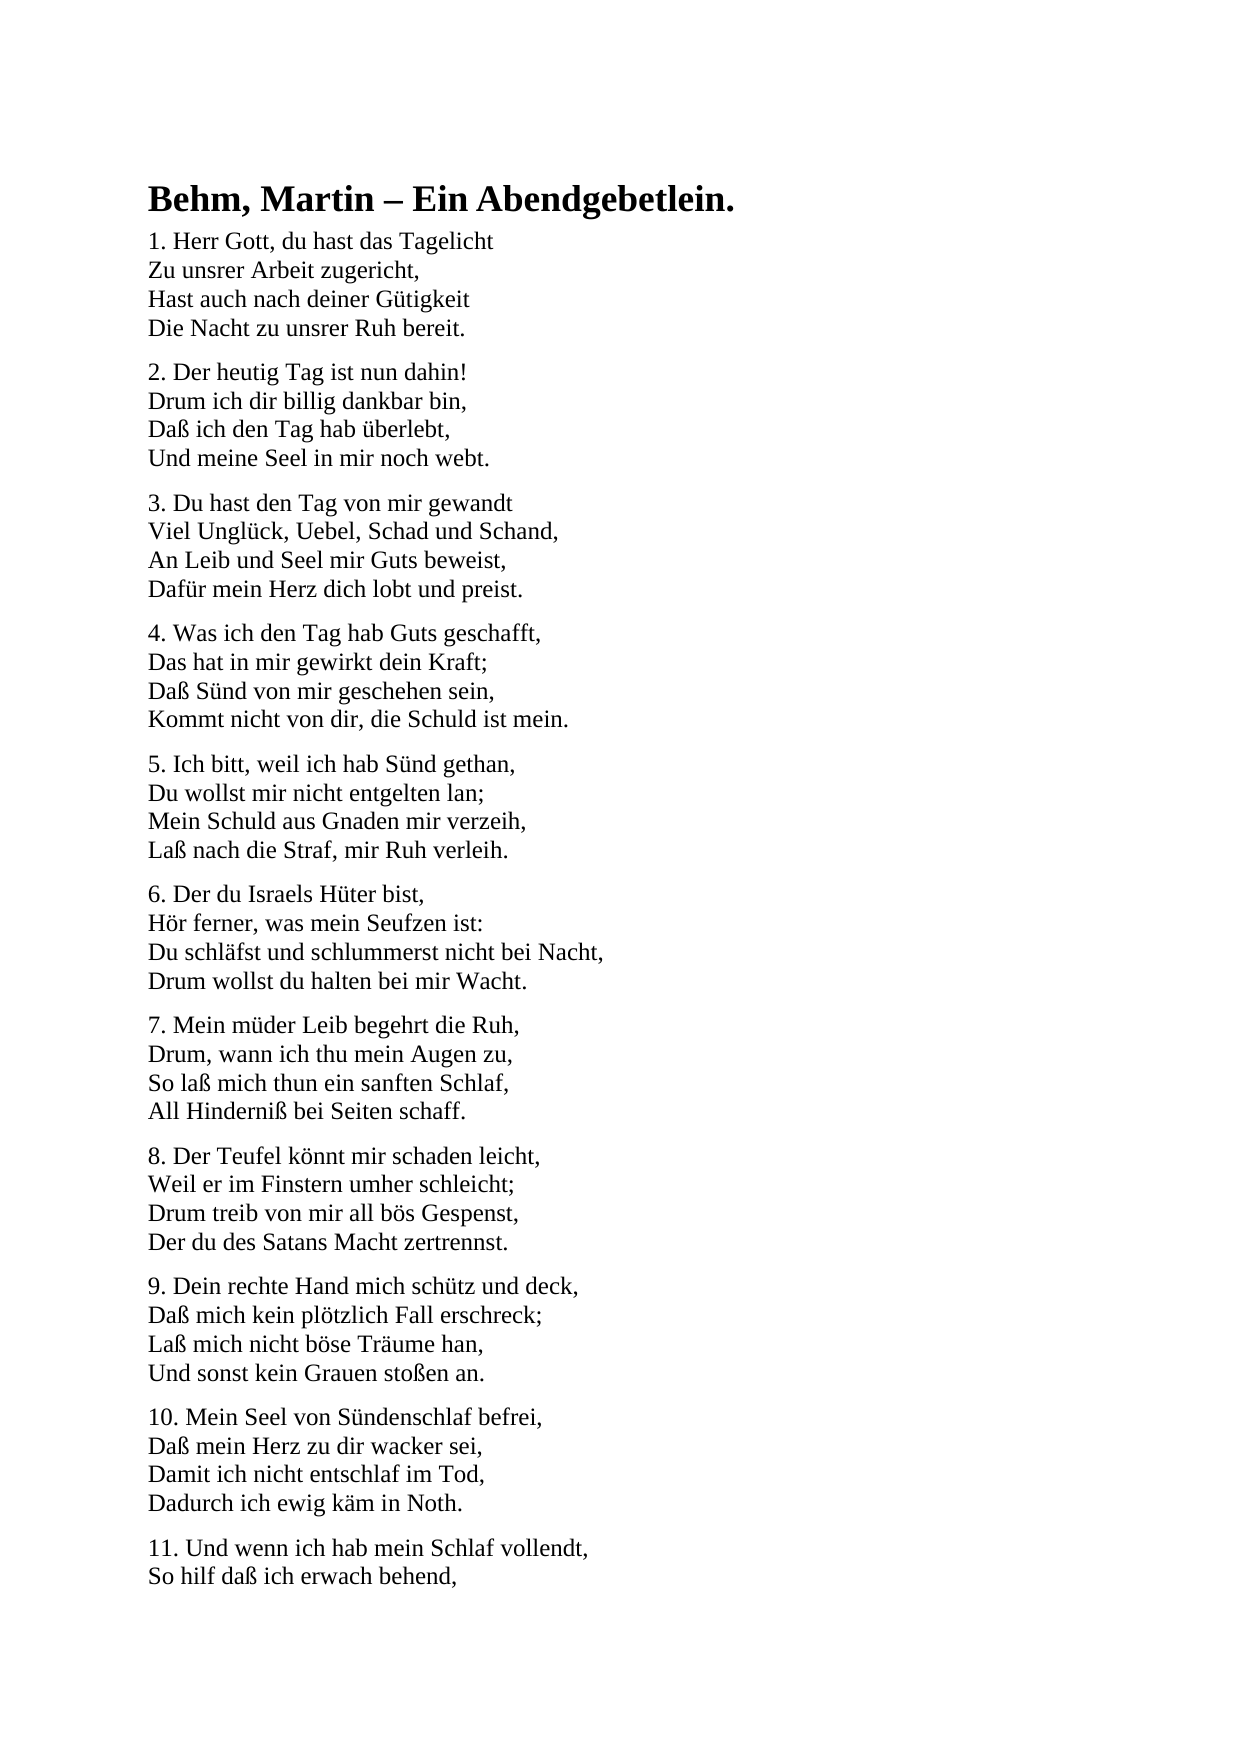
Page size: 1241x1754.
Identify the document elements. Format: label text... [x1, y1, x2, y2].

text 2. Der heutig Tag ist nun dahin! Drum ich dir billig dankbar bin, Daß ich den Tag hab überlebt, Und meine Seel in mir noch webt. [148, 357, 1093, 472]
text 4. Was ich den Tag hab Guts geschafft, Das hat in mir gewirkt dein Kraft; Daß Sünd von mir geschehen sein, Kommt nicht von dir, die Schuld ist mein. [148, 618, 1093, 733]
text 6. Der du Israels Hüter bist, Hör ferner, was mein Seufzen ist: Du schläfst und schlummerst nicht bei Nacht, Drum wollst du halten bei mir Wacht. [148, 879, 1093, 994]
text 5. Ich bitt, weil ich hab Sünd gethan, Du wollst mir nicht entgelten lan; Mein Schuld aus Gnaden mir verzeih, Laß nach die Straf, mir Ruh verleih. [148, 749, 1093, 864]
text 7. Mein müder Leib begehrt die Ruh, Drum, wann ich thu mein Augen zu, So laß mich thun ein sanften Schlaf, All Hinderniß bei Seiten schaff. [148, 1010, 1093, 1125]
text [148, 1533, 1093, 1590]
text 3. Du hast den Tag von mir gewandt Viel Unglück, Uebel, Schad und Schand, An Leib und Seel mir Guts beweist, Dafür mein Herz dich lobt und preist. [148, 488, 1093, 603]
text 9. Dein rechte Hand mich schütz und deck, Daß mich kein plötzlich Fall erschreck; Laß mich nicht böse Träume han, Und sonst kein Grauen stoßen an. [148, 1271, 1093, 1386]
subtitle Behm, Martin – Ein Abendgebetlein. [148, 177, 1093, 220]
text 8. Der Teufel könnt mir schaden leicht, Weil er im Finstern umher schleicht; Drum treib von mir all bös Gespenst, Der du des Satans Macht zertrennst. [148, 1141, 1093, 1256]
text 10. Mein Seel von Sündenschlaf befrei, Daß mein Herz zu dir wacker sei, Damit ich nicht entschlaf im Tod, Dadurch ich ewig käm in Noth. [148, 1402, 1093, 1517]
text 1. Herr Gott, du hast das Tagelicht Zu unsrer Arbeit zugericht, Hast auch nach deiner Gütigkeit Die Nacht zu unsrer Ruh bereit. [148, 226, 1093, 341]
